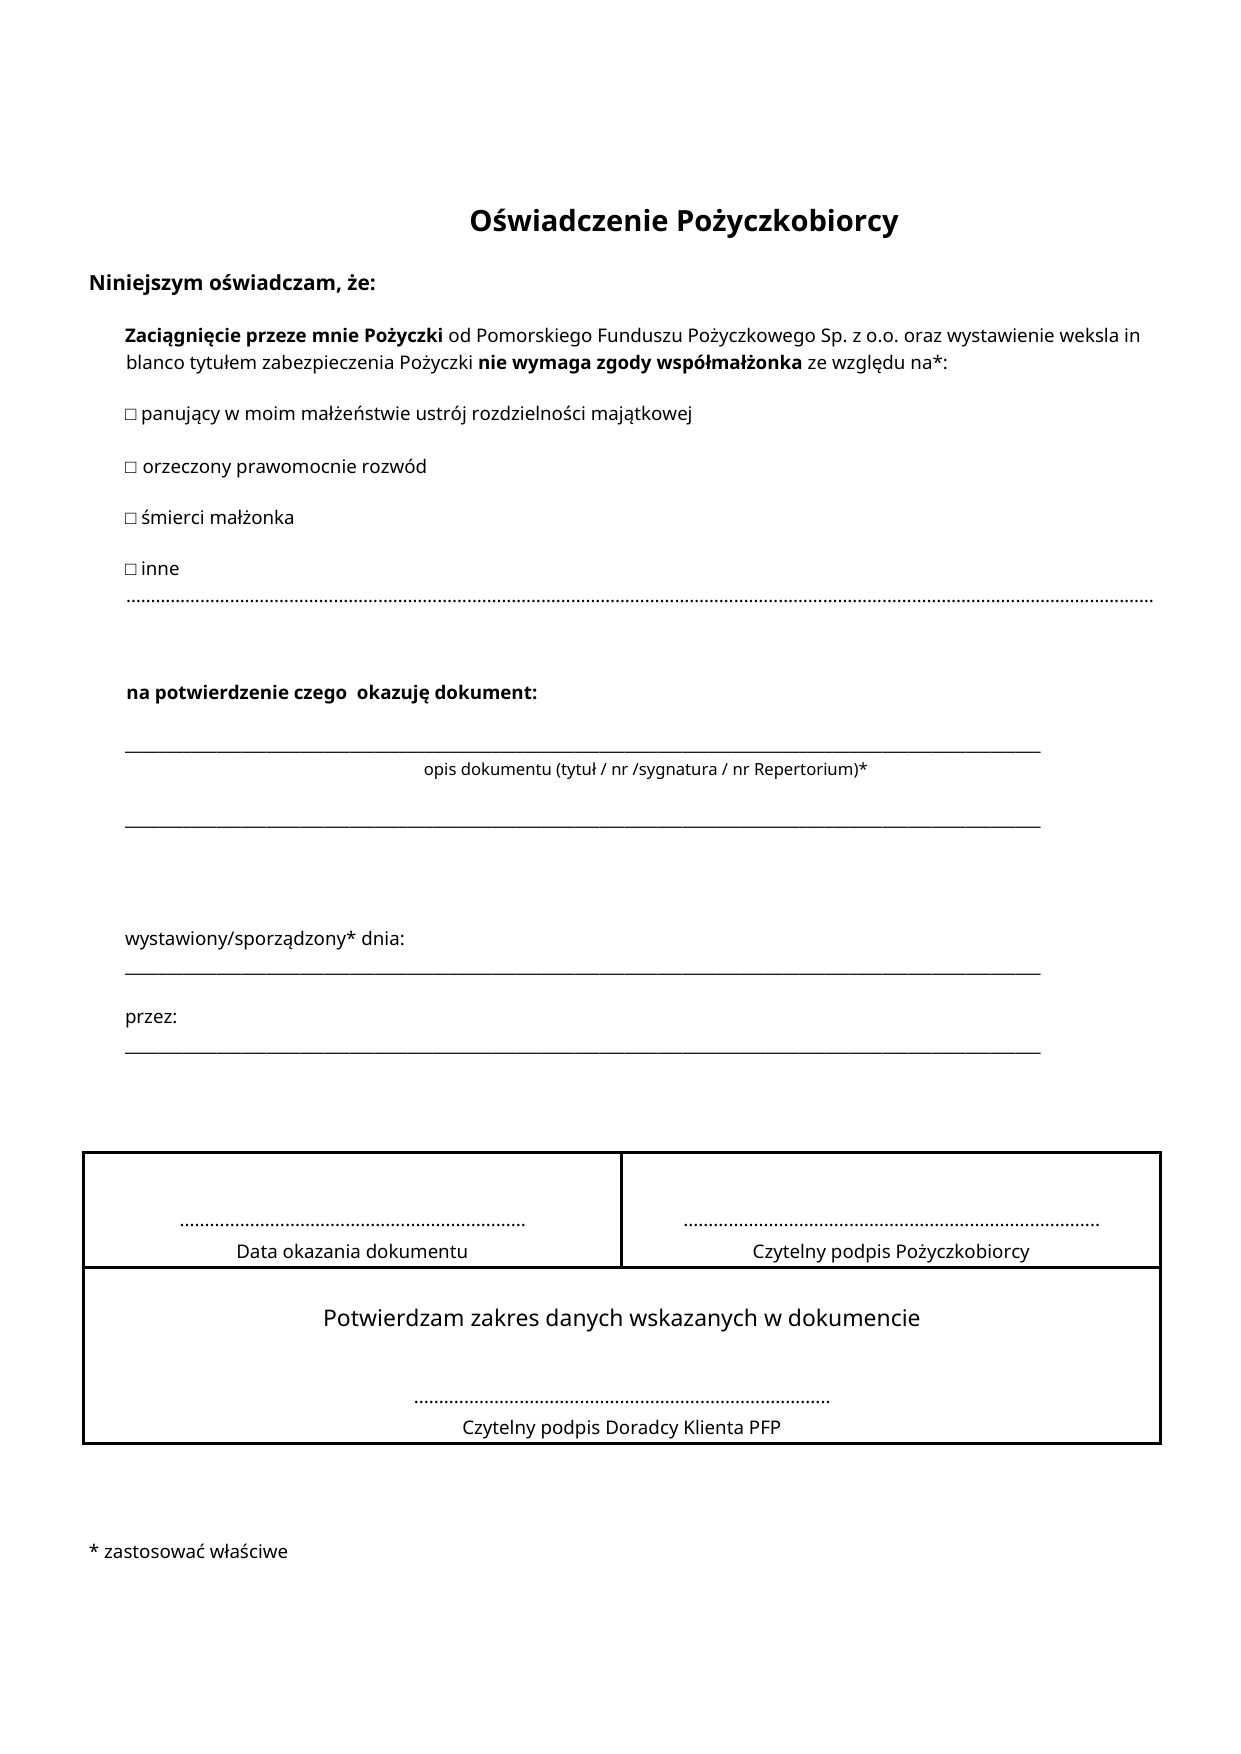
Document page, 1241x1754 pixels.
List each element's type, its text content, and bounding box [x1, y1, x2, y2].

text przez: [125, 1003, 1167, 1029]
table_header ..................................................................... Data okazania dokumentu [85, 1154, 620, 1266]
table_header ................................................................................... Czytelny podpis Pożyczkobiorcy [623, 1154, 1159, 1266]
text * zastosować właściwe [89, 1538, 1167, 1563]
text na potwierdzenie czego okazuję dokument: [126, 679, 1167, 705]
text wystawiony/sporządzony* dnia: [125, 925, 1167, 951]
table_cell Potwierdzam zakres danych wskazanych w dokumencie ................................................................................... Czytelny podpis Doradcy Klienta PFP [85, 1269, 1159, 1442]
text Niniejszym oświadczam, że: [89, 268, 1167, 297]
text ______________________________________________________________________________________________________________ [125, 805, 1167, 831]
text □ panujący w moim małżeństwie ustrój rozdzielności majątkowej [125, 400, 1167, 426]
text ______________________________________________________________________________________________________________ [125, 730, 1167, 756]
text □ śmierci małżonka [125, 504, 1167, 530]
text □ orzeczony prawomocnie rozwód [125, 453, 1167, 479]
text Zaciągnięcie przeze mnie Pożyczki od Pomorskiego Funduszu Pożyczkowego Sp. z o.o. oraz wystawienie weksla in blanco tytułem zabezpieczenia Pożyczki nie wymaga zgody współmałżonka ze względu na*: [125, 322, 1167, 375]
text ______________________________________________________________________________________________________________ [125, 1031, 1167, 1056]
text Oświadczenie Pożyczkobiorcy [201, 201, 1167, 240]
text □ inne ………………………………………………………………………………………………………………………………………………………………………………………. [125, 555, 1167, 608]
text opis dokumentu (tytuł / nr /sygnatura / nr Repertorium)* [125, 757, 1167, 780]
text ______________________________________________________________________________________________________________ [125, 953, 1167, 978]
